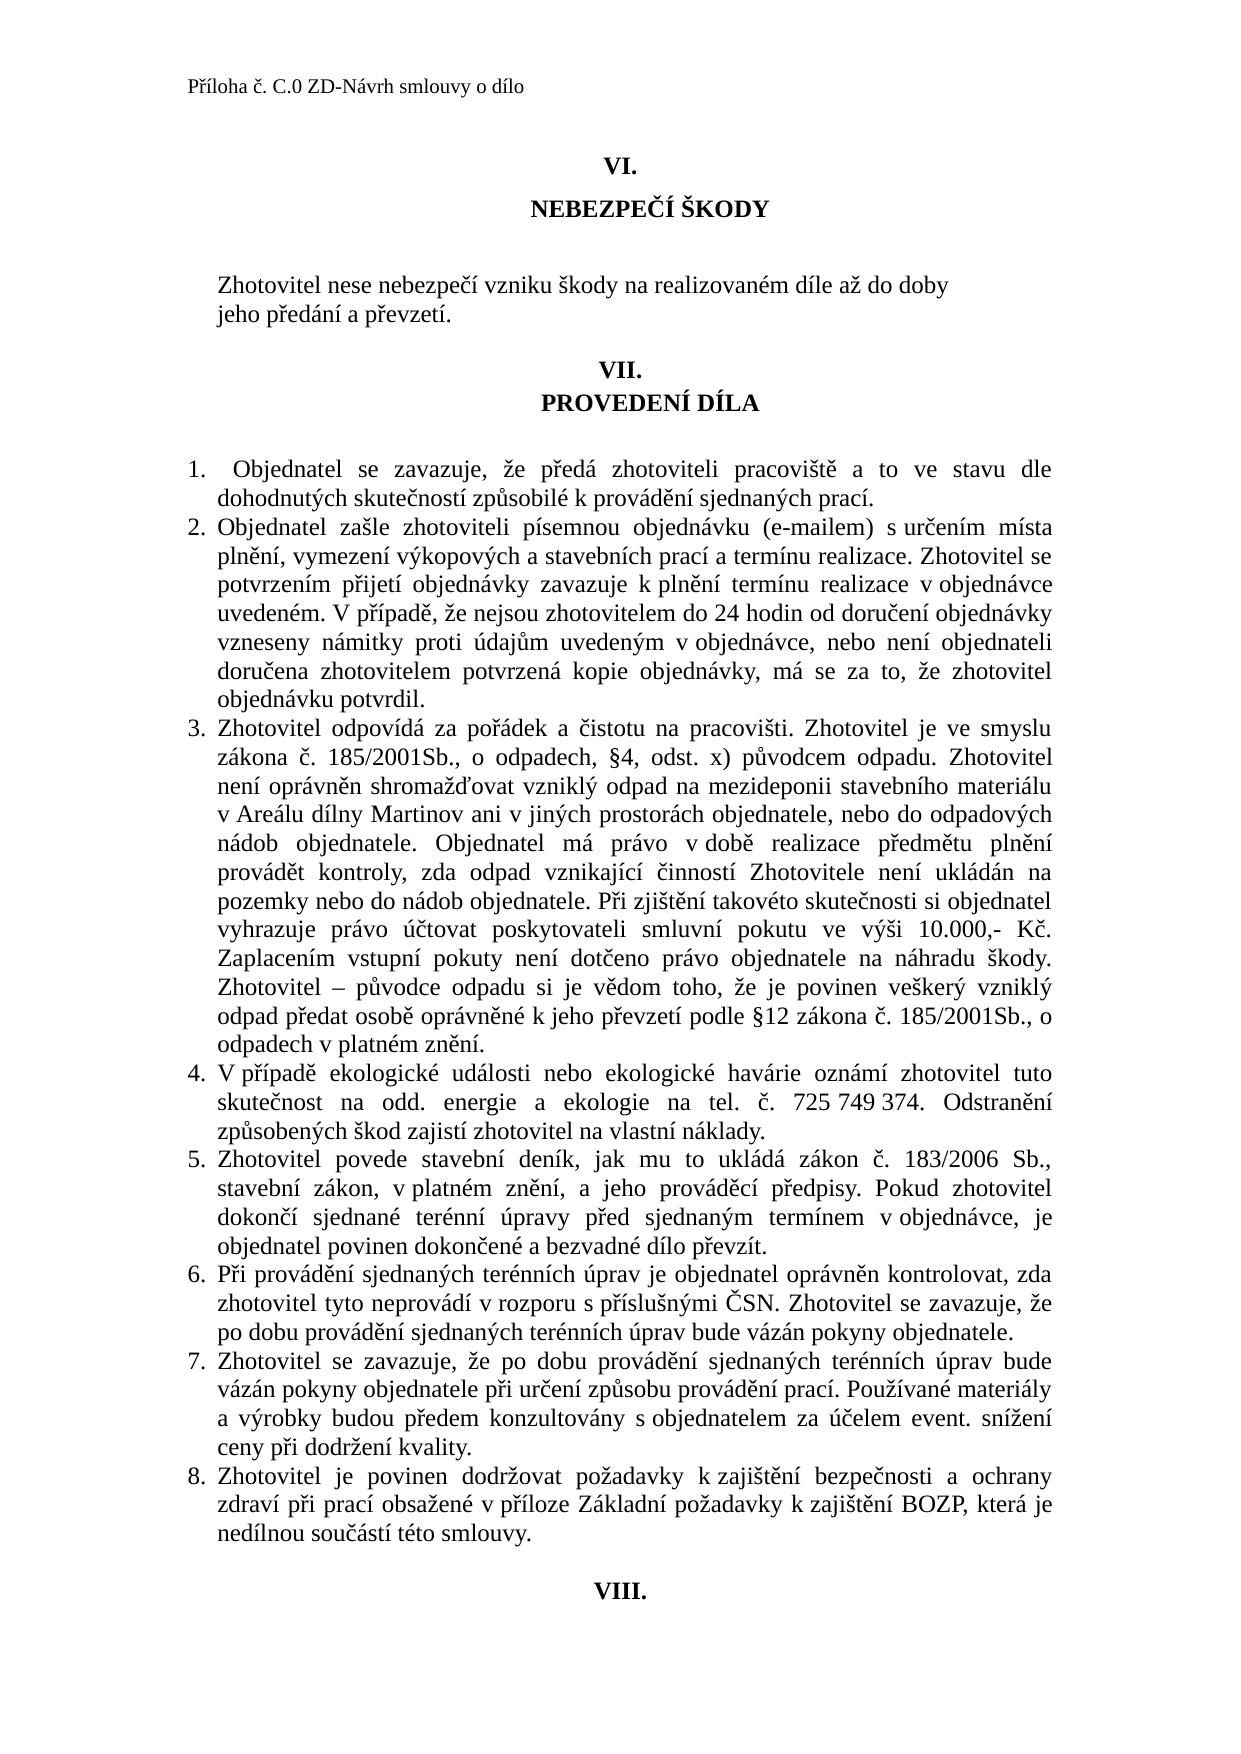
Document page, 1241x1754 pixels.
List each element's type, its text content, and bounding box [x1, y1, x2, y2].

list Zhotovitel se zavazuje, že po dobu provádění sjednaných terénních úprav bude vázán pokyny objednatele při určení způsobu provádění prací. Používané materiály a výrobky budou předem konzultovány s objednatelem za účelem event. snížení ceny při dodržení kvality. [187, 1346, 1053, 1461]
list Objednatel se zavazuje, že předá zhotoviteli pracoviště a to ve stavu dle dohodnutých skutečností způsobilé k provádění sjednaných prací. [187, 454, 1053, 512]
text Zhotovitel nese nebezpečí vzniku škody na realizovaném díle až do doby [217, 270, 1053, 299]
text VIII. [187, 1576, 1053, 1604]
subtitle PROVEDENÍ DÍLA [187, 388, 1053, 417]
list Zhotovitel odpovídá za pořádek a čistotu na pracovišti. Zhotovitel je ve smyslu zákona č. 185/2001Sb., o odpadech, §4, odst. x) původcem odpadu. Zhotovitel není oprávněn shromažďovat vzniklý odpad na mezideponii stavebního materiálu v Areálu dílny Martinov ani v jiných prostorách objednatele, nebo do odpadových nádob objednatele. Objednatel má právo v době realizace předmětu plnění provádět kontroly, zda odpad vznikající činností Zhotovitele není ukládán na pozemky nebo do nádob objednatele. Při zjištění takovéto skutečnosti si objednatel vyhrazuje právo účtovat poskytovateli smluvní pokutu ve výši 10.000,- Kč. Zaplacením vstupní pokuty není dotčeno právo objednatele na náhradu škody. Zhotovitel – původce odpadu si je vědom toho, že je povinen veškerý vzniklý odpad předat osobě oprávněné k jeho převzetí podle §12 zákona č. 185/2001Sb., o odpadech v platném znění. [187, 713, 1053, 1058]
list V případě ekologické události nebo ekologické havárie oznámí zhotovitel tuto skutečnost na odd. energie a ekologie na tel. č. 725 749 374. Odstranění způsobených škod zajistí zhotovitel na vlastní náklady. [187, 1058, 1053, 1144]
text VII. [187, 356, 1053, 384]
list Při provádění sjednaných terénních úprav je objednatel oprávněn kontrolovat, zda zhotovitel tyto neprovádí v rozporu s příslušnými ČSN. Zhotovitel se zavazuje, že po dobu provádění sjednaných terénních úprav bude vázán pokyny objednatele. [187, 1259, 1053, 1346]
list Zhotovitel je povinen dodržovat požadavky k zajištění bezpečnosti a ochrany zdraví při prací obsažené v příloze Základní požadavky k zajištění BOZP, která je nedílnou součástí této smlouvy. [187, 1461, 1053, 1547]
list Zhotovitel povede stavební deník, jak mu to ukládá zákon č. 183/2006 Sb., stavební zákon, v platném znění, a jeho prováděcí předpisy. Pokud zhotovitel dokončí sjednané terénní úpravy před sjednaným termínem v objednávce, je objednatel povinen dokončené a bezvadné dílo převzít. [187, 1144, 1053, 1259]
text jeho předání a převzetí. [217, 299, 1053, 328]
text VI. [187, 151, 1053, 180]
subtitle NEBEZPEČÍ ŠKODY [187, 194, 1053, 223]
list Objednatel zašle zhotoviteli písemnou objednávku (e-mailem) s určením místa plnění, vymezení výkopových a stavebních prací a termínu realizace. Zhotovitel se potvrzením přijetí objednávky zavazuje k plnění termínu realizace v objednávce uvedeném. V případě, že nejsou zhotovitelem do 24 hodin od doručení objednávky vzneseny námitky proti údajům uvedeným v objednávce, nebo není objednateli doručena zhotovitelem potvrzená kopie objednávky, má se za to, že zhotovitel objednávku potvrdil. [187, 512, 1053, 713]
